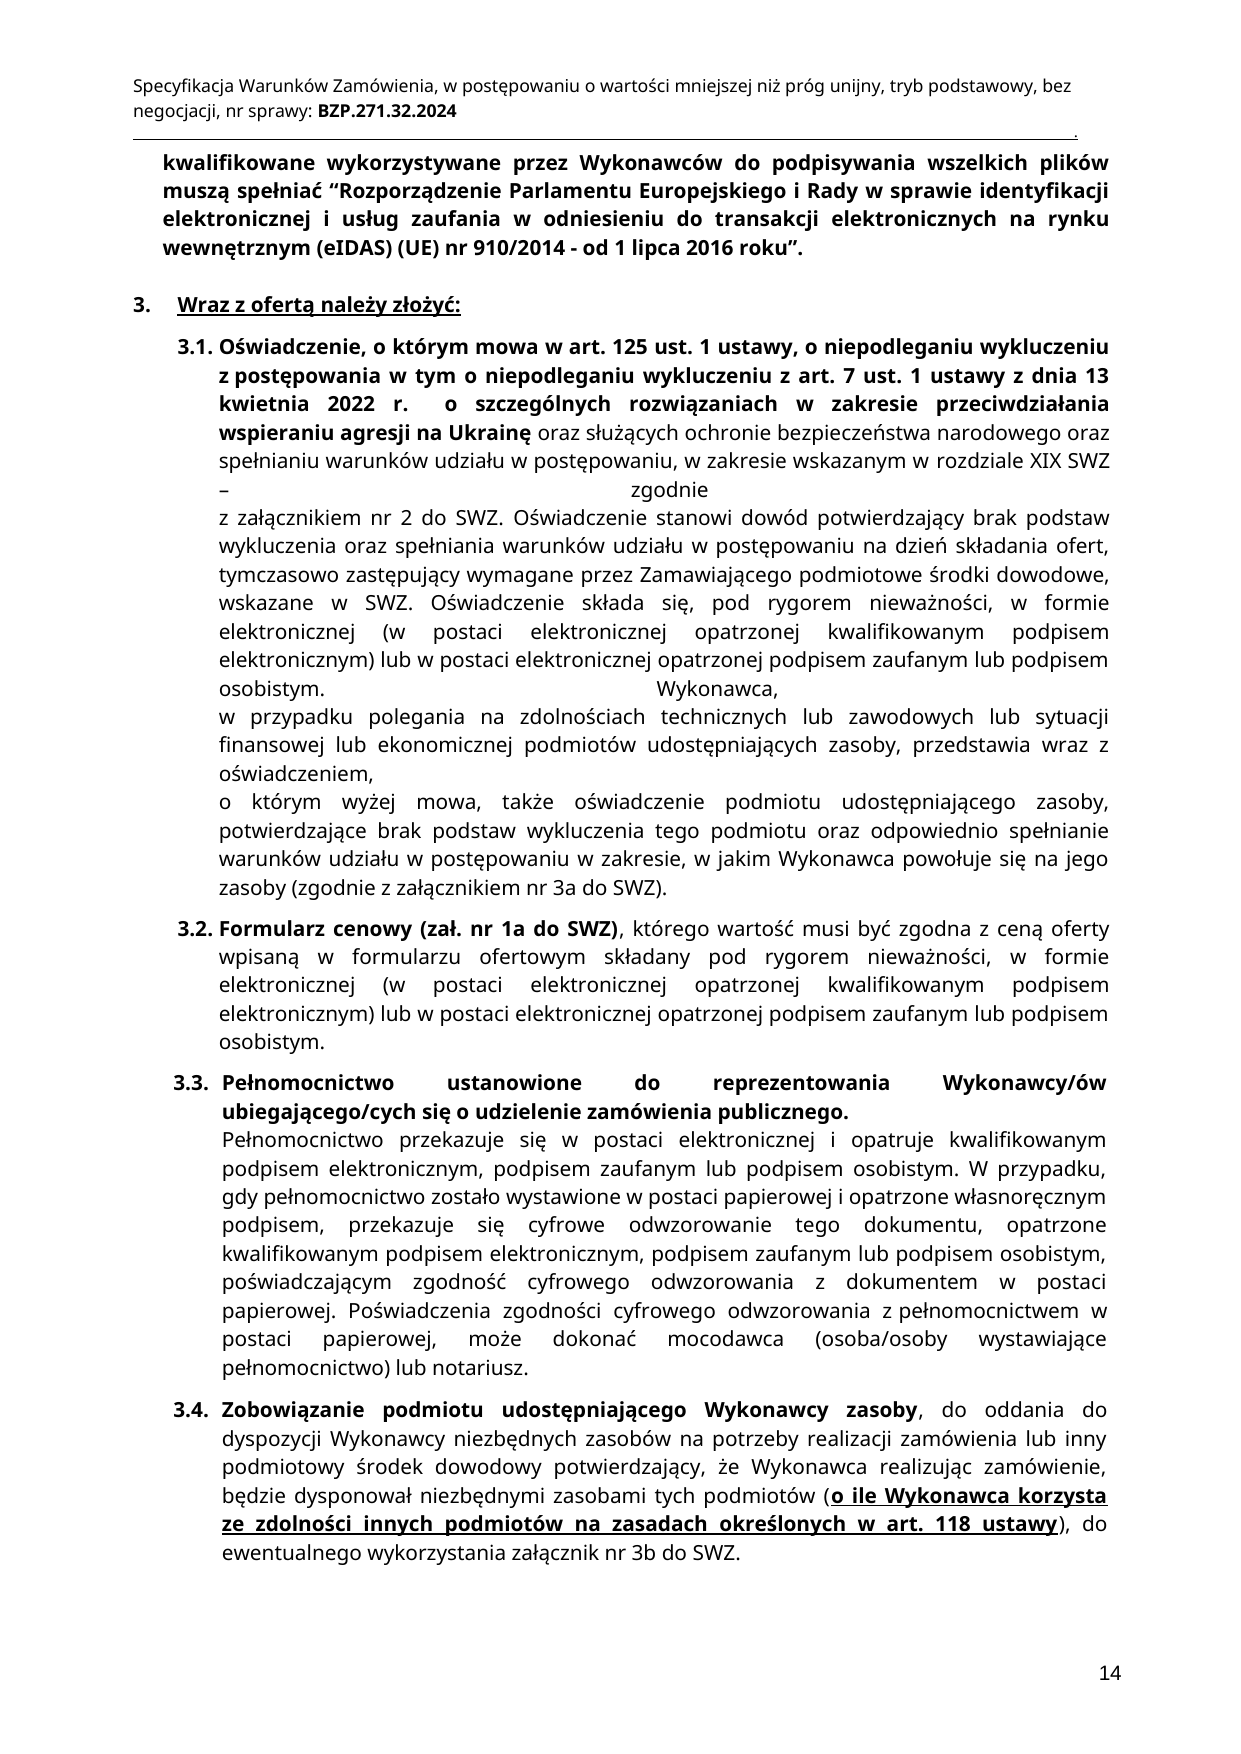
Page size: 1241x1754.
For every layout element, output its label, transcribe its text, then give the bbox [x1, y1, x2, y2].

list Zobowiązanie podmiotu udostępniającego Wykonawcy zasoby, do oddania do dyspozycji Wykonawcy niezbędnych zasobów na potrzeby realizacji zamówienia lub inny podmiotowy środek dowodowy potwierdzający, że Wykonawca realizując zamówienie, będzie dysponował niezbędnymi zasobami tych podmiotów (o ile Wykonawca korzysta ze zdolności innych podmiotów na zasadach określonych w art. 118 ustawy), do ewentualnego wykorzystania załącznik nr 3b do SWZ. [173, 1395, 1107, 1566]
list Formularz cenowy (zał. nr 1a do SWZ), którego wartość musi być zgodna z ceną oferty wpisaną w formularzu ofertowym składany pod rygorem nieważności, w formie elektronicznej (w postaci elektronicznej opatrzonej kwalifikowanym podpisem elektronicznym) lub w postaci elektronicznej opatrzonej podpisem zaufanym lub podpisem osobistym. [177, 914, 1110, 1056]
text Pełnomocnictwo przekazuje się w postaci elektronicznej i opatruje kwalifikowanym podpisem elektronicznym, podpisem zaufanym lub podpisem osobistym. W przypadku, gdy pełnomocnictwo zostało wystawione w postaci papierowej i opatrzone własnoręcznym podpisem, przekazuje się cyfrowe odwzorowanie tego dokumentu, opatrzone kwalifikowanym podpisem elektronicznym, podpisem zaufanym lub podpisem osobistym, poświadczającym zgodność cyfrowego odwzorowania z dokumentem w postaci papierowej. Poświadczenia zgodności cyfrowego odwzorowania z pełnomocnictwem w postaci papierowej, może dokonać mocodawca (osoba/osoby wystawiające pełnomocnictwo) lub notariusz. [222, 1125, 1107, 1381]
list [133, 148, 1110, 261]
list Oświadczenie, o którym mowa w art. 125 ust. 1 ustawy, o niepodleganiu wykluczeniu z postępowania w tym o niepodleganiu wykluczeniu z art. 7 ust. 1 ustawy z dnia 13 kwietnia 2022 r. o szczególnych rozwiązaniach w zakresie przeciwdziałania wspieraniu agresji na Ukrainę oraz służących ochronie bezpieczeństwa narodowego oraz spełnianiu warunków udziału w postępowaniu, w zakresie wskazanym w rozdziale XIX SWZ – zgodnie z załącznikiem nr 2 do SWZ. Oświadczenie stanowi dowód potwierdzający brak podstaw wykluczenia oraz spełniania warunków udziału w postępowaniu na dzień składania ofert, tymczasowo zastępujący wymagane przez Zamawiającego podmiotowe środki dowodowe, wskazane w SWZ. Oświadczenie składa się, pod rygorem nieważności, w formie elektronicznej (w postaci elektronicznej opatrzonej kwalifikowanym podpisem elektronicznym) lub w postaci elektronicznej opatrzonej podpisem zaufanym lub podpisem osobistym. Wykonawca, w przypadku polegania na zdolnościach technicznych lub zawodowych lub sytuacji finansowej lub ekonomicznej podmiotów udostępniających zasoby, przedstawia wraz z oświadczeniem, o którym wyżej mowa, także oświadczenie podmiotu udostępniającego zasoby, potwierdzające brak podstaw wykluczenia tego podmiotu oraz odpowiednio spełnianie warunków udziału w postępowaniu w zakresie, w jakim Wykonawca powołuje się na jego zasoby (zgodnie z załącznikiem nr 3a do SWZ). [177, 332, 1110, 901]
list Wraz z ofertą należy złożyć: [133, 290, 1110, 318]
list Pełnomocnictwo ustanowione do reprezentowania Wykonawcy/ów ubiegającego/cych się o udzielenie zamówienia publicznego. [173, 1068, 1107, 1125]
